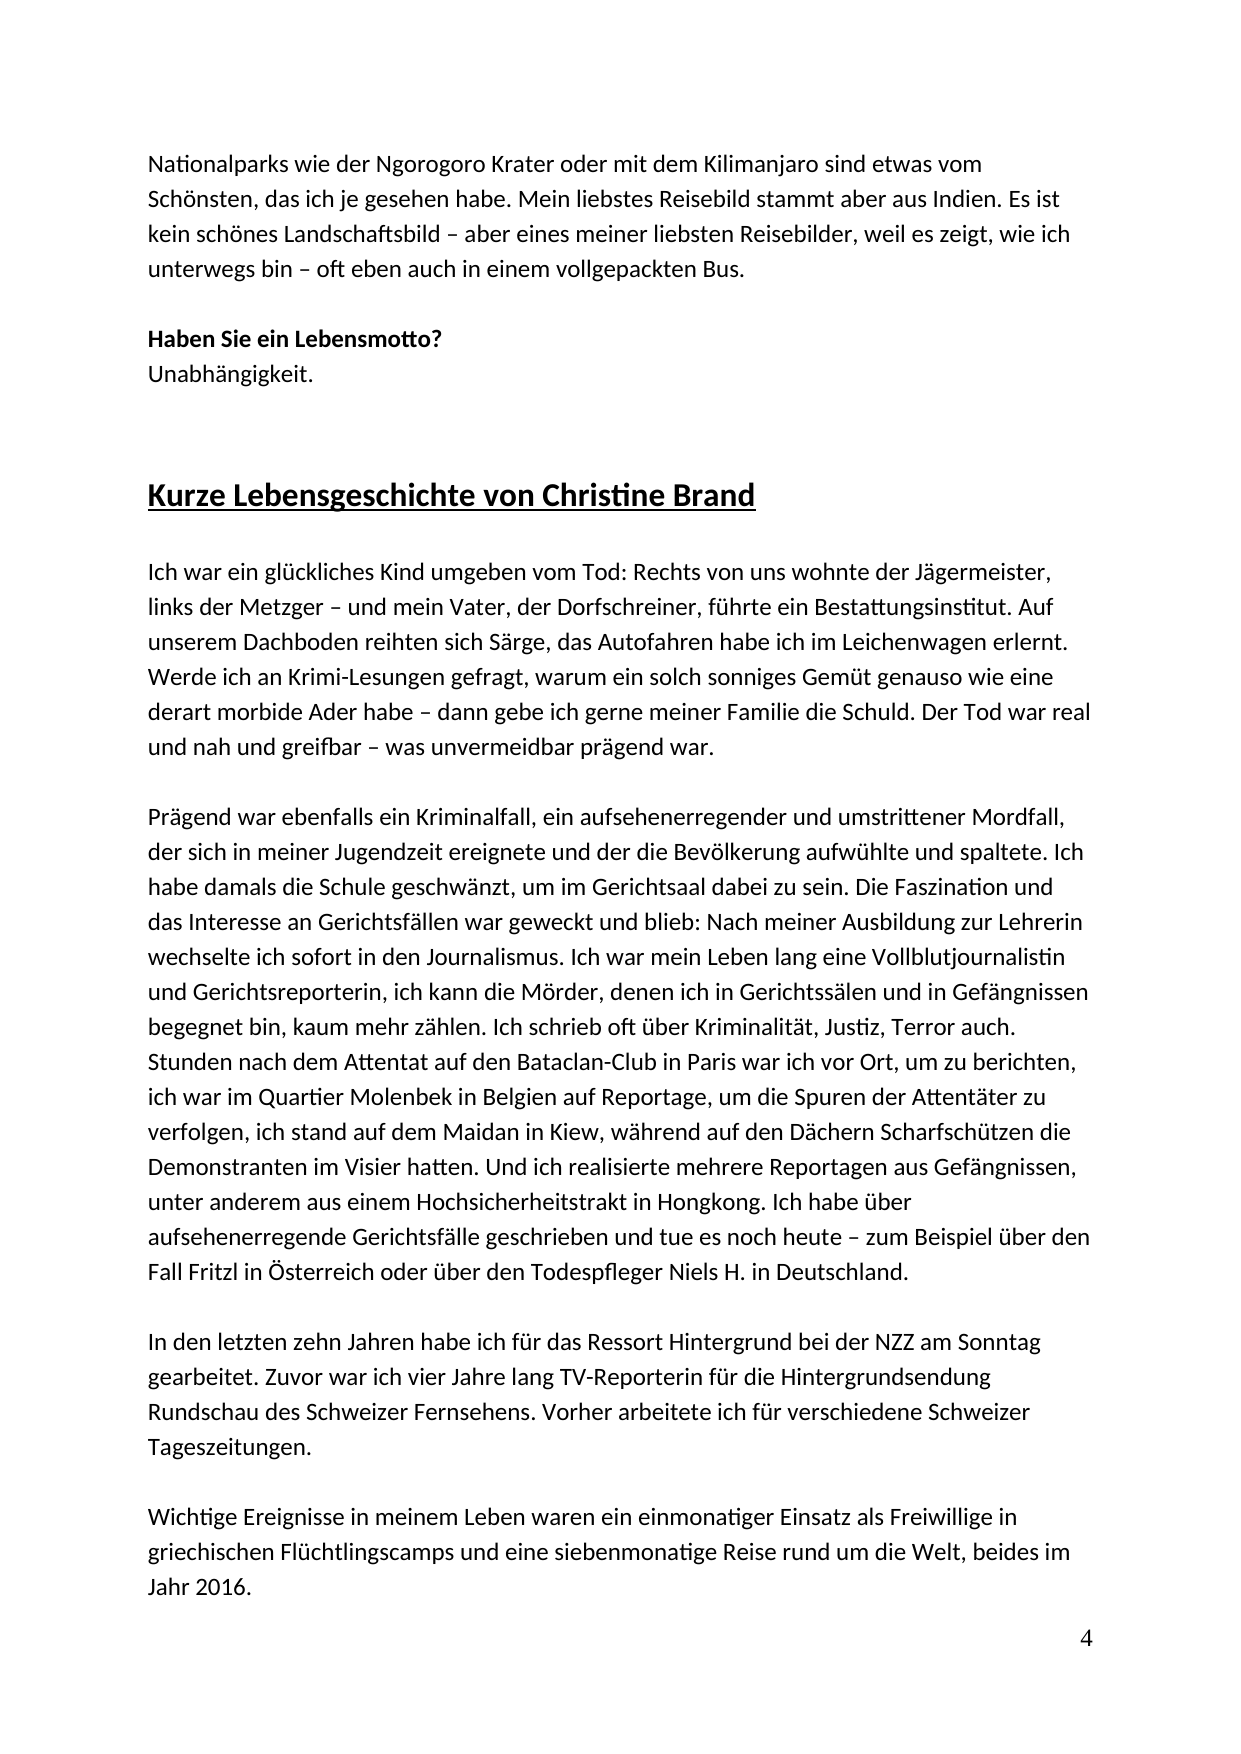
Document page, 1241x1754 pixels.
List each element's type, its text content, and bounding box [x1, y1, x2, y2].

text Ich war ein glückliches Kind umgeben vom Tod: Rechts von uns wohnte der Jägermeister, links der Metzger – und mein Vater, der Dorfschreiner, führte ein Bestattungsinstitut. Auf unserem Dachboden reihten sich Särge, das Autofahren habe ich im Leichenwagen erlernt. Werde ich an Krimi-Lesungen gefragt, warum ein solch sonniges Gemüt genauso wie eine derart morbide Ader habe – dann gebe ich gerne meiner Familie die Schuld. Der Tod war real und nah und greifbar – was unvermeidbar prägend war. [148, 556, 1092, 762]
text In den letzten zehn Jahren habe ich für das Ressort Hintergrund bei der NZZ am Sonntag gearbeitet. Zuvor war ich vier Jahre lang TV-Reporterin für die Hintergrundsendung Rundschau des Schweizer Fernsehens. Vorher arbeitete ich für verschiedene Schweizer Tageszeitungen. [148, 1326, 1092, 1462]
text Kurze Lebensgeschichte von Christine Brand [148, 474, 1092, 515]
text Haben Sie ein Lebensmotto? [148, 323, 1092, 353]
text Wichtige Ereignisse in meinem Leben waren ein einmonatiger Einsatz als Freiwillige in griechischen Flüchtlingscamps und eine siebenmonatige Reise rund um die Welt, beides im Jahr 2016. [148, 1501, 1092, 1602]
text Prägend war ebenfalls ein Kriminalfall, ein aufsehenerregender und umstrittener Mordfall, der sich in meiner Jugendzeit ereignete und der die Bevölkerung aufwühlte und spaltete. Ich habe damals die Schule geschwänzt, um im Gerichtsaal dabei zu sein. Die Faszination und das Interesse an Gerichtsfällen war geweckt und blieb: Nach meiner Ausbildung zur Lehrerin wechselte ich sofort in den Journalismus. Ich war mein Leben lang eine Vollblutjournalistin und Gerichtsreporterin, ich kann die Mörder, denen ich in Gerichtssälen und in Gefängnissen begegnet bin, kaum mehr zählen. Ich schrieb oft über Kriminalität, Justiz, Terror auch. Stunden nach dem Attentat auf den Bataclan-Club in Paris war ich vor Ort, um zu berichten, ich war im Quartier Molenbek in Belgien auf Reportage, um die Spuren der Attentäter zu verfolgen, ich stand auf dem Maidan in Kiew, während auf den Dächern Scharfschützen die Demonstranten im Visier hatten. Und ich realisierte mehrere Reportagen aus Gefängnissen, unter anderem aus einem Hochsicherheitstrakt in Hongkong. Ich habe über aufsehenerregende Gerichtsfälle geschrieben und tue es noch heute – zum Beispiel über den Fall Fritzl in Österreich oder über den Todespfleger Niels H. in Deutschland. [148, 801, 1092, 1287]
text Unabhängigkeit. [148, 358, 1092, 388]
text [148, 148, 1092, 283]
